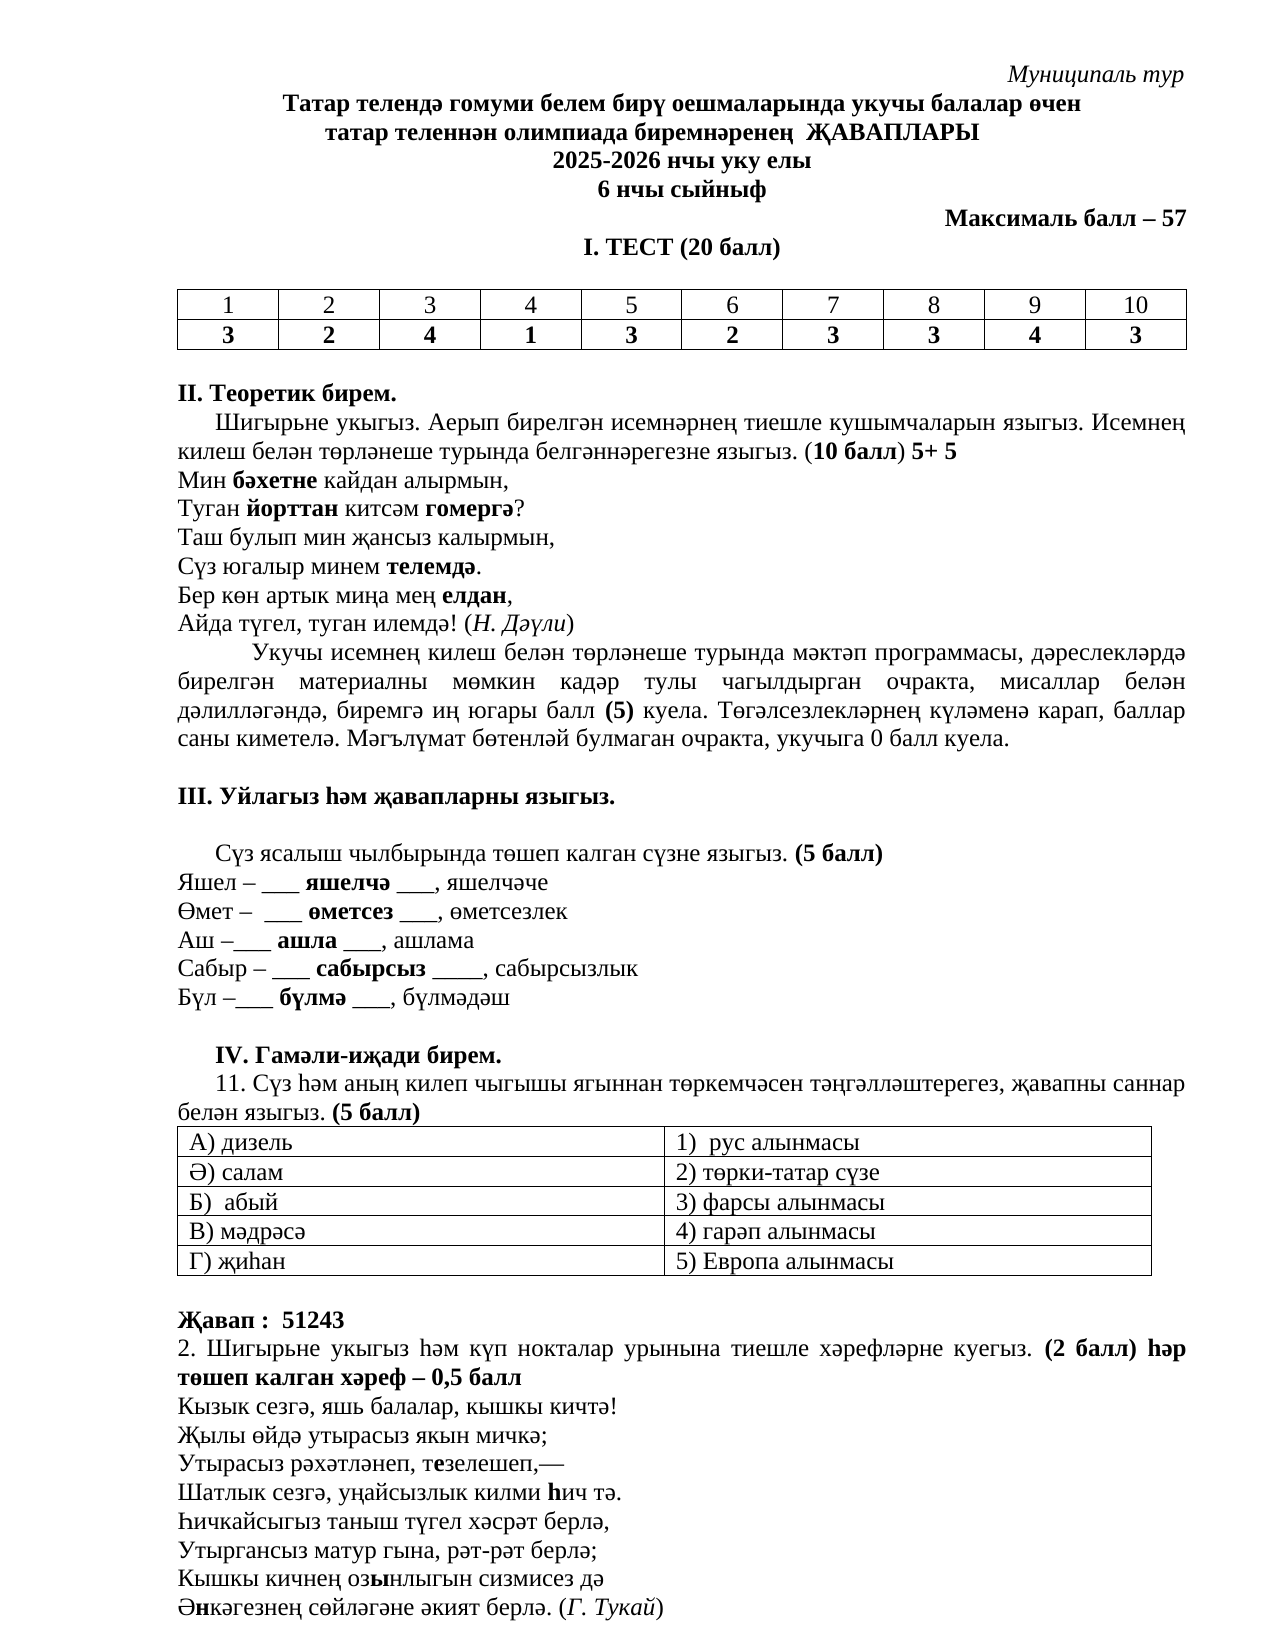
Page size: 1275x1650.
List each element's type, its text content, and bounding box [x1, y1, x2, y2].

text Һичкайсыгыз таныш түгел хәсрәт берлә, [177, 1506, 1186, 1535]
text Муниципаль тур [177, 59, 1186, 88]
list III. Уйлагыз һәм җавапларны языгыз. [177, 781, 1186, 810]
table_cell 4) гарәп алынмасы [665, 1216, 1151, 1245]
table_cell Б) абый [178, 1187, 664, 1215]
text Таш булып мин җансыз калырмын, [177, 522, 1186, 551]
table_cell 5) Европа алынмасы [665, 1246, 1151, 1275]
table_cell 2) төрки-татар сүзе [665, 1157, 1151, 1186]
table_header 9 [985, 290, 1085, 319]
table_cell 3) фарсы алынмасы [665, 1187, 1151, 1215]
text Бүл ‒___ бүлмә ___, бүлмәдәш [177, 982, 1186, 1011]
list Шигырьне укыгыз. Аерып бирелгән исемнәрнең тиешле кушымчаларын языгыз. Исемнең килеш белән төрләнеше турында белгәннәрегезне языгыз. (10 балл) 5+ 5 [177, 407, 1186, 465]
table_header 7 [783, 290, 883, 319]
text Кышкы кичнең озынлыгын сизмисез дә [177, 1563, 1186, 1592]
table_header 6 [682, 290, 782, 319]
text Бер көн артык миңа мең елдан, [177, 580, 1186, 608]
table_cell 3 [884, 320, 984, 349]
text 2025-2026 нчы уку елы [177, 145, 1186, 174]
text Кызык сезгә, яшь балалар, кышкы кичтә! [177, 1391, 1186, 1420]
table_cell Ә) салам [178, 1157, 664, 1186]
text Сүз ясалыш чылбырында төшеп калган сүзне языгыз. (5 балл) [177, 838, 1186, 867]
table_header 1) рус алынмасы [665, 1127, 1151, 1156]
text 2. Шигырьне укыгыз һәм күп нокталар урынына тиешле хәрефләрне куегыз. (2 балл) һәр төшеп калган хәреф – 0,5 балл [177, 1333, 1186, 1391]
text Утырасыз рәхәтләнеп, тезелешеп,— [177, 1448, 1186, 1477]
text Мин бәхетне кайдан алырмын, [177, 465, 1186, 493]
table_cell 3 [582, 320, 681, 349]
text Аш ‒___ ашла ___, ашлама [177, 925, 1186, 953]
text татар теленнән олимпиада биремнәренең ҖАВАПЛАРЫ [118, 117, 1186, 145]
table_header 8 [884, 290, 984, 319]
table_header 10 [1086, 290, 1186, 319]
text Туган йорттан китсәм гомергә? [177, 493, 1186, 522]
table_header А) дизель [178, 1127, 664, 1156]
text Сүз югалыр минем телемдә. [177, 551, 1186, 580]
table_header 1 [178, 290, 278, 319]
table_header 2 [279, 290, 379, 319]
text Шатлык сезгә, уңайсызлык килми һич тә. [177, 1477, 1186, 1506]
text Әнкәгезнең сөйләгәне әкият берлә. (Г. Тукай) [177, 1592, 1186, 1621]
text 6 нчы сыйныф [177, 174, 1186, 203]
text I. ТЕСТ (20 балл) [177, 232, 1186, 260]
text Җавап : 51243 [177, 1305, 1186, 1333]
table_header 3 [380, 290, 480, 319]
table_cell В) мәдрәсә [178, 1216, 664, 1245]
table_cell 3 [783, 320, 883, 349]
text Айда түгел, туган илемдә! (Н. Дәүли) [177, 608, 1186, 637]
table_cell Г) җиһан [178, 1246, 664, 1275]
table_cell 2 [279, 320, 379, 349]
text Татар телендә гомуми белем бирү оешмаларында укучы балалар өчен [177, 88, 1186, 117]
text Максималь балл – 57 [177, 203, 1186, 232]
table_cell 3 [1086, 320, 1186, 349]
table_header 4 [481, 290, 581, 319]
table_cell 1 [481, 320, 581, 349]
table_header 5 [582, 290, 681, 319]
text Сабыр ‒ ___ сабырсыз ____, сабырсызлык [177, 953, 1186, 982]
table_cell 3 [178, 320, 278, 349]
list Укучы исемнең килеш белән төрләнеше турында мәктәп программасы, дәреслекләрдә бирелгән материалны мөмкин кадәр тулы чагылдырган очракта, мисаллар белән дәлилләгәндә, биремгә иң югары балл (5) куела. Төгәлсезлекләрнең күләменә карап, баллар саны киметелә. Мәгълүмат бөтенләй булмаган очракта, укучыга 0 балл куела. [177, 637, 1186, 752]
text 11. Сүз һәм аның килеп чыгышы ягыннан төркемчәсен тәңгәлләштерегез, җавапны саннар белән языгыз. (5 балл) [177, 1068, 1186, 1126]
text II. Теоретик бирем. [177, 378, 1186, 407]
text Җылы өйдә утырасыз якын мичкә; [177, 1420, 1186, 1448]
text IV. Гамәли-иҗади бирем. [177, 1040, 1186, 1068]
table_cell 2 [682, 320, 782, 349]
text Утыргансыз матур гына, рәт-рәт берлә; [177, 1535, 1186, 1563]
table_cell 4 [380, 320, 480, 349]
table_cell 4 [985, 320, 1085, 349]
text Өмет ‒ ___ өметсез ___, өметсезлек [177, 896, 1186, 925]
text Яшел ‒ ___ яшелчә ___, яшелчәче [177, 867, 1186, 896]
